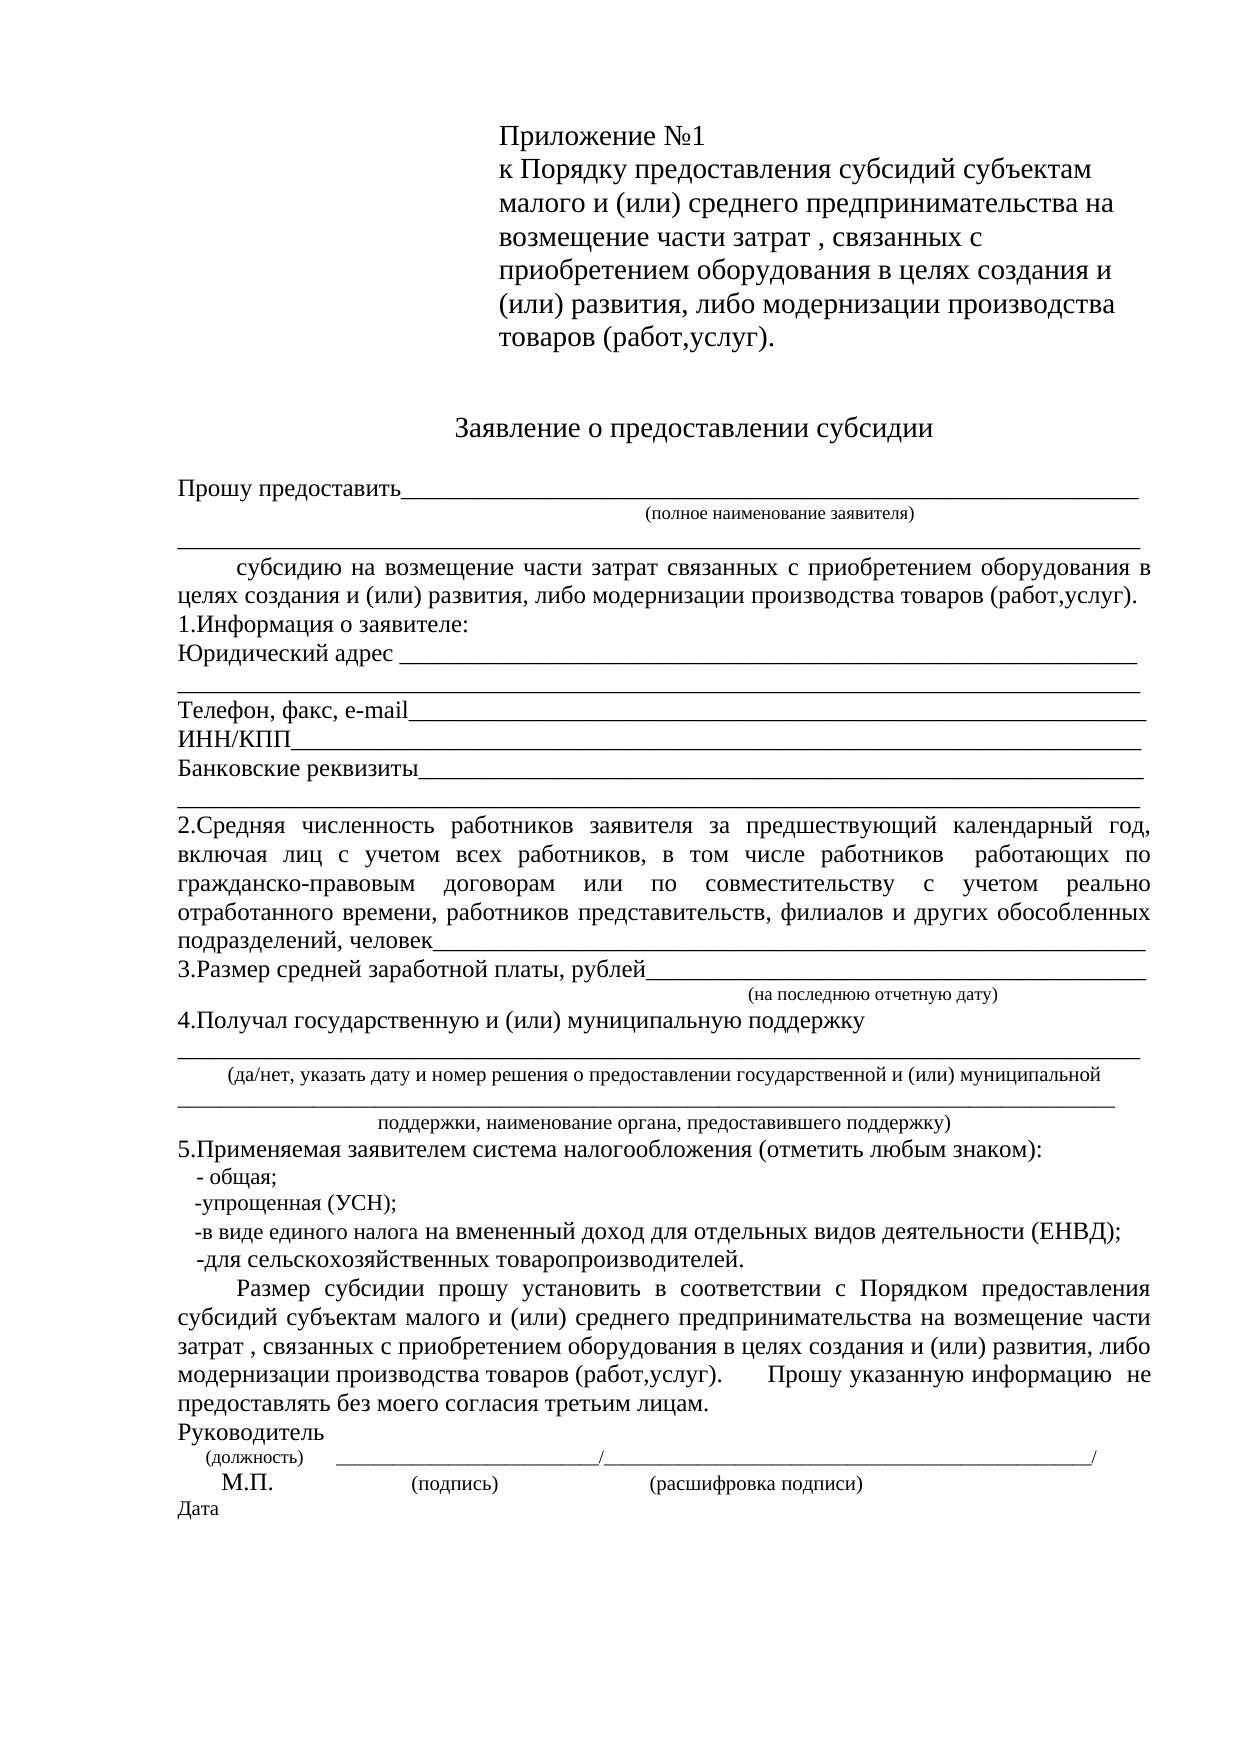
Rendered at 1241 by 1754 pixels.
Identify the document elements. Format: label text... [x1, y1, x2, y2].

text Телефон, факс, е-mаil___________________________________________________________ [177, 696, 1152, 724]
text _____________________________________________________________________________ [177, 523, 1152, 552]
text 4.Получал государственную и (или) муниципальную поддержку [177, 1005, 1152, 1033]
text Дата [177, 1496, 1152, 1520]
text 3.Размер средней заработной платы, рублей________________________________________ [177, 954, 1152, 983]
text М.П. (подпись) (расшифровка подписи) [177, 1467, 1152, 1496]
text Заявление о предоставлении субсидии [177, 411, 1152, 444]
text субсидию на возмещение части затрат связанных с приобретением оборудования в целях создания и (или) развития, либо модернизации производства товаров (работ,услуг). [177, 552, 1152, 609]
text (должность) ____________________________/____________________________________________________/ [177, 1446, 1152, 1467]
text _____________________________________________________________________________ [177, 667, 1152, 696]
text -упрощенная (УСН); [177, 1189, 1152, 1216]
text 5.Применяемая заявителем система налогообложения (отметить любым знаком): [177, 1134, 1152, 1163]
text ИНН/КПП____________________________________________________________________ [177, 724, 1152, 753]
text - общая; [177, 1163, 1152, 1189]
text (на последнюю отчетную дату) [177, 983, 1152, 1005]
text 1.Информация о заявителе: [177, 609, 1152, 638]
text (полное наименование заявителя) [177, 502, 1152, 523]
text Юридический адрес ___________________________________________________________ [177, 638, 1152, 667]
text Прошу предоставить___________________________________________________________ [177, 473, 1152, 502]
text поддержки, наименование органа, предоставившего поддержку) [177, 1110, 1152, 1134]
text Банковские реквизиты__________________________________________________________ [177, 753, 1152, 782]
text _____________________________________________________________________________ [177, 1033, 1152, 1062]
text Размер субсидии прошу установить в соответствии с Порядком предоставления субсидий субъектам малого и (или) среднего предпринимательства на возмещение части затрат , связанных с приобретением оборудования в целях создания и (или) развития, либо модернизации производства товаров (работ,услуг). Прошу указанную информацию не предоставлять без моего согласия третьим лицам. [177, 1273, 1152, 1417]
text (да/нет, указать дату и номер решения о предоставлении государственной и (или) муниципальной [177, 1062, 1152, 1086]
text Руководитель [177, 1417, 1152, 1446]
text -в виде единого налога на вмененный доход для отдельных видов деятельности (ЕНВД); [177, 1216, 1152, 1244]
text _____________________________________________________________________________ [177, 782, 1152, 811]
text 2.Средняя численность работников заявителя за предшествующий календарный год, включая лиц с учетом всех работников, в том числе работников работающих по гражданско-правовым договорам или по совместительству с учетом реально отработанного времени, работников представительств, филиалов и других обособленных подразделений, человек_________________________________________________________ [177, 811, 1152, 954]
text __________________________________________________________________________________________ [177, 1086, 1152, 1110]
text -для сельскохозяйственных товаропроизводителей. [177, 1244, 1152, 1273]
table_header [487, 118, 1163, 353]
